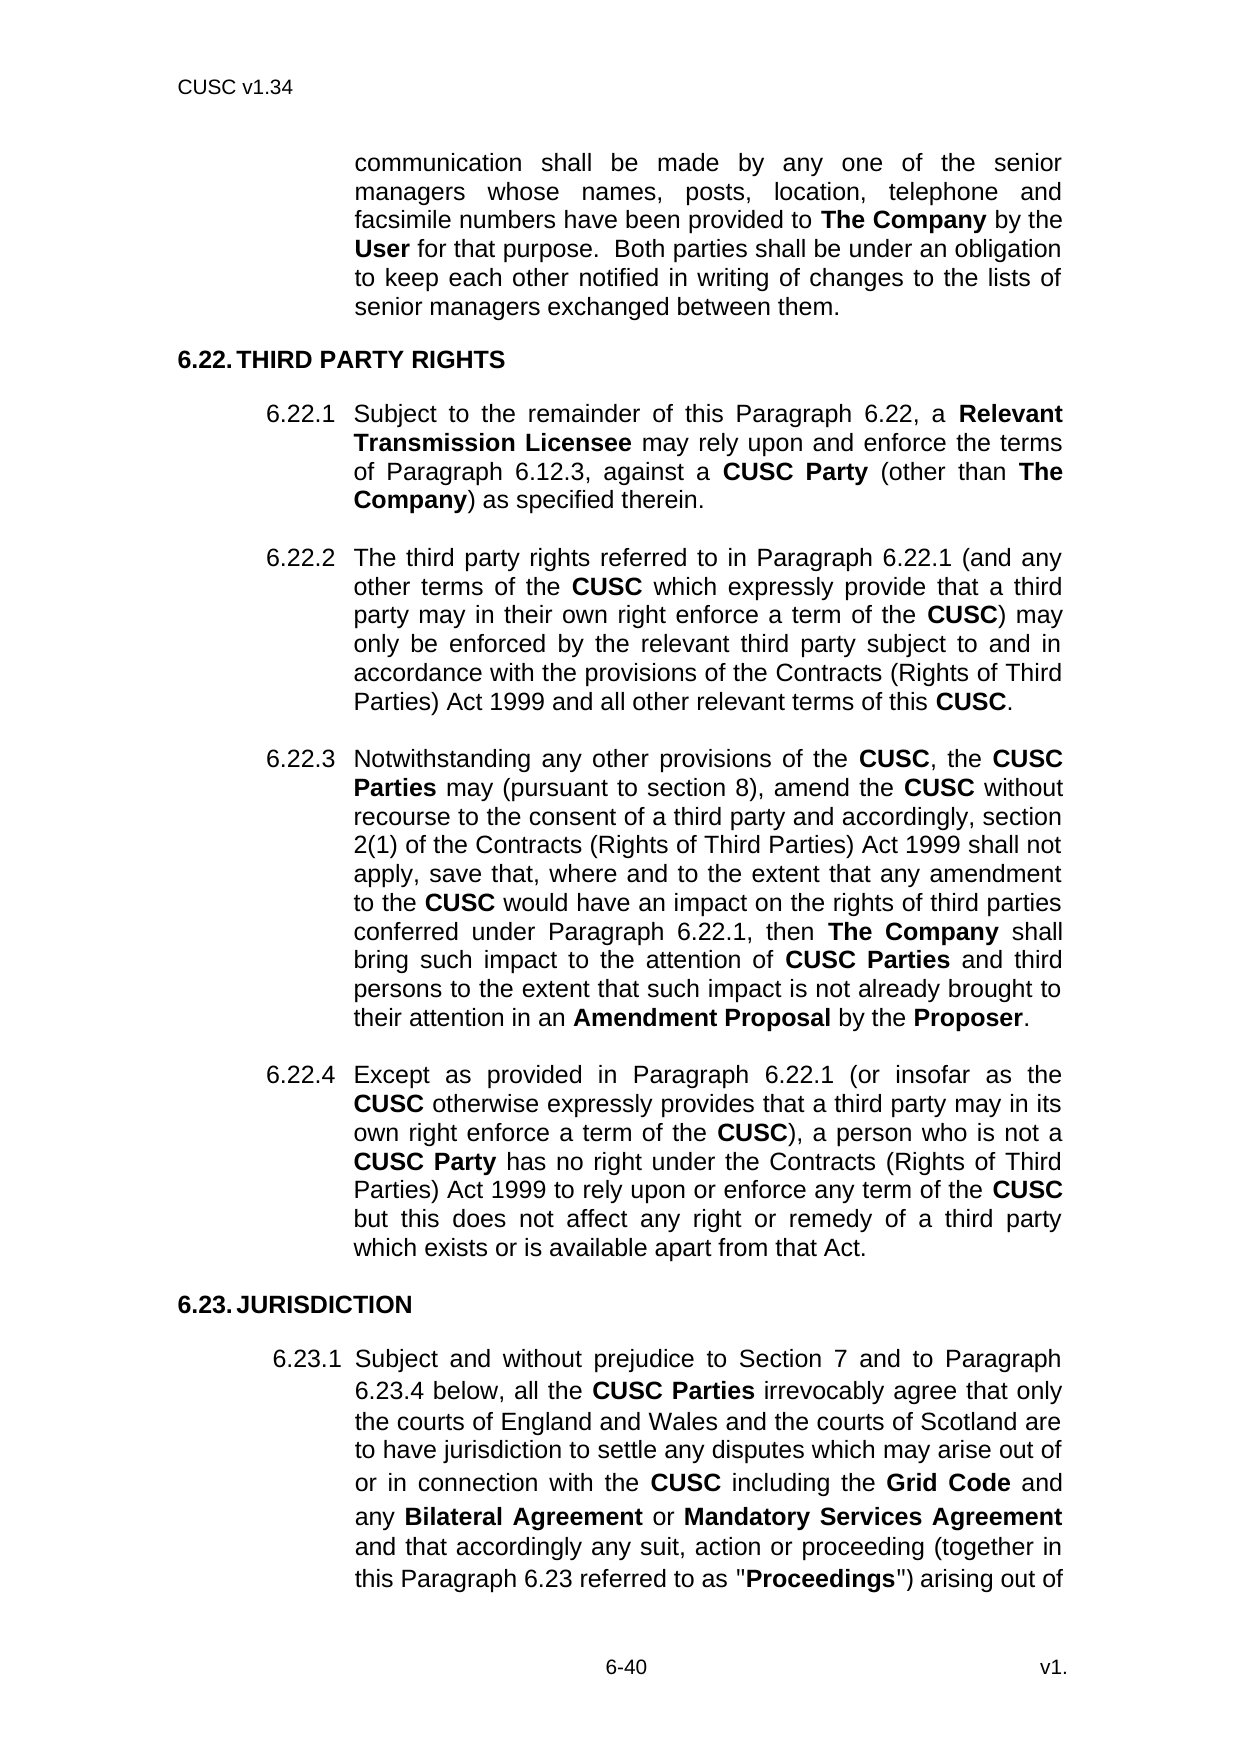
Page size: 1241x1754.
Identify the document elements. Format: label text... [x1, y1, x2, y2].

list The third party rights referred to in Paragraph 6.22.1 (and any other terms of the CUSC which expressly provide that a third party may in their own right enforce a term of the CUSC) may only be enforced by the relevant third party subject to and in accordance with the provisions of the Contracts (Rights of Third Parties) Act 1999 and all other relevant terms of this CUSC. [266, 543, 1063, 715]
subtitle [266, 148, 1063, 320]
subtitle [266, 1344, 1063, 1595]
list Except as provided in Paragraph 6.22.1 (or insofar as the CUSC otherwise expressly provides that a third party may in its own right enforce a term of the CUSC), a person who is not a CUSC Party has no right under the Contracts (Rights of Third Parties) Act 1999 to rely upon or enforce any term of the CUSC but this does not affect any right or remedy of a third party which exists or is available apart from that Act. [266, 1060, 1063, 1261]
subtitle THIRD PARTY RIGHTS [177, 345, 1063, 374]
subtitle JURISDICTION [177, 1290, 1063, 1319]
list Notwithstanding any other provisions of the CUSC, the CUSC Parties may (pursuant to section 8), amend the CUSC without recourse to the consent of a third party and accordingly, section 2(1) of the Contracts (Rights of Third Parties) Act 1999 shall not apply, save that, where and to the extent that any amendment to the CUSC would have an impact on the rights of third parties conferred under Paragraph 6.22.1, then The Company shall bring such impact to the attention of CUSC Parties and third persons to the extent that such impact is not already brought to their attention in an Amendment Proposal by the Proposer. [266, 744, 1063, 1031]
list Subject to the remainder of this Paragraph 6.22, a Relevant Transmission Licensee may rely upon and enforce the terms of Paragraph 6.12.3, against a CUSC Party (other than The Company) as specified therein. [266, 399, 1063, 514]
